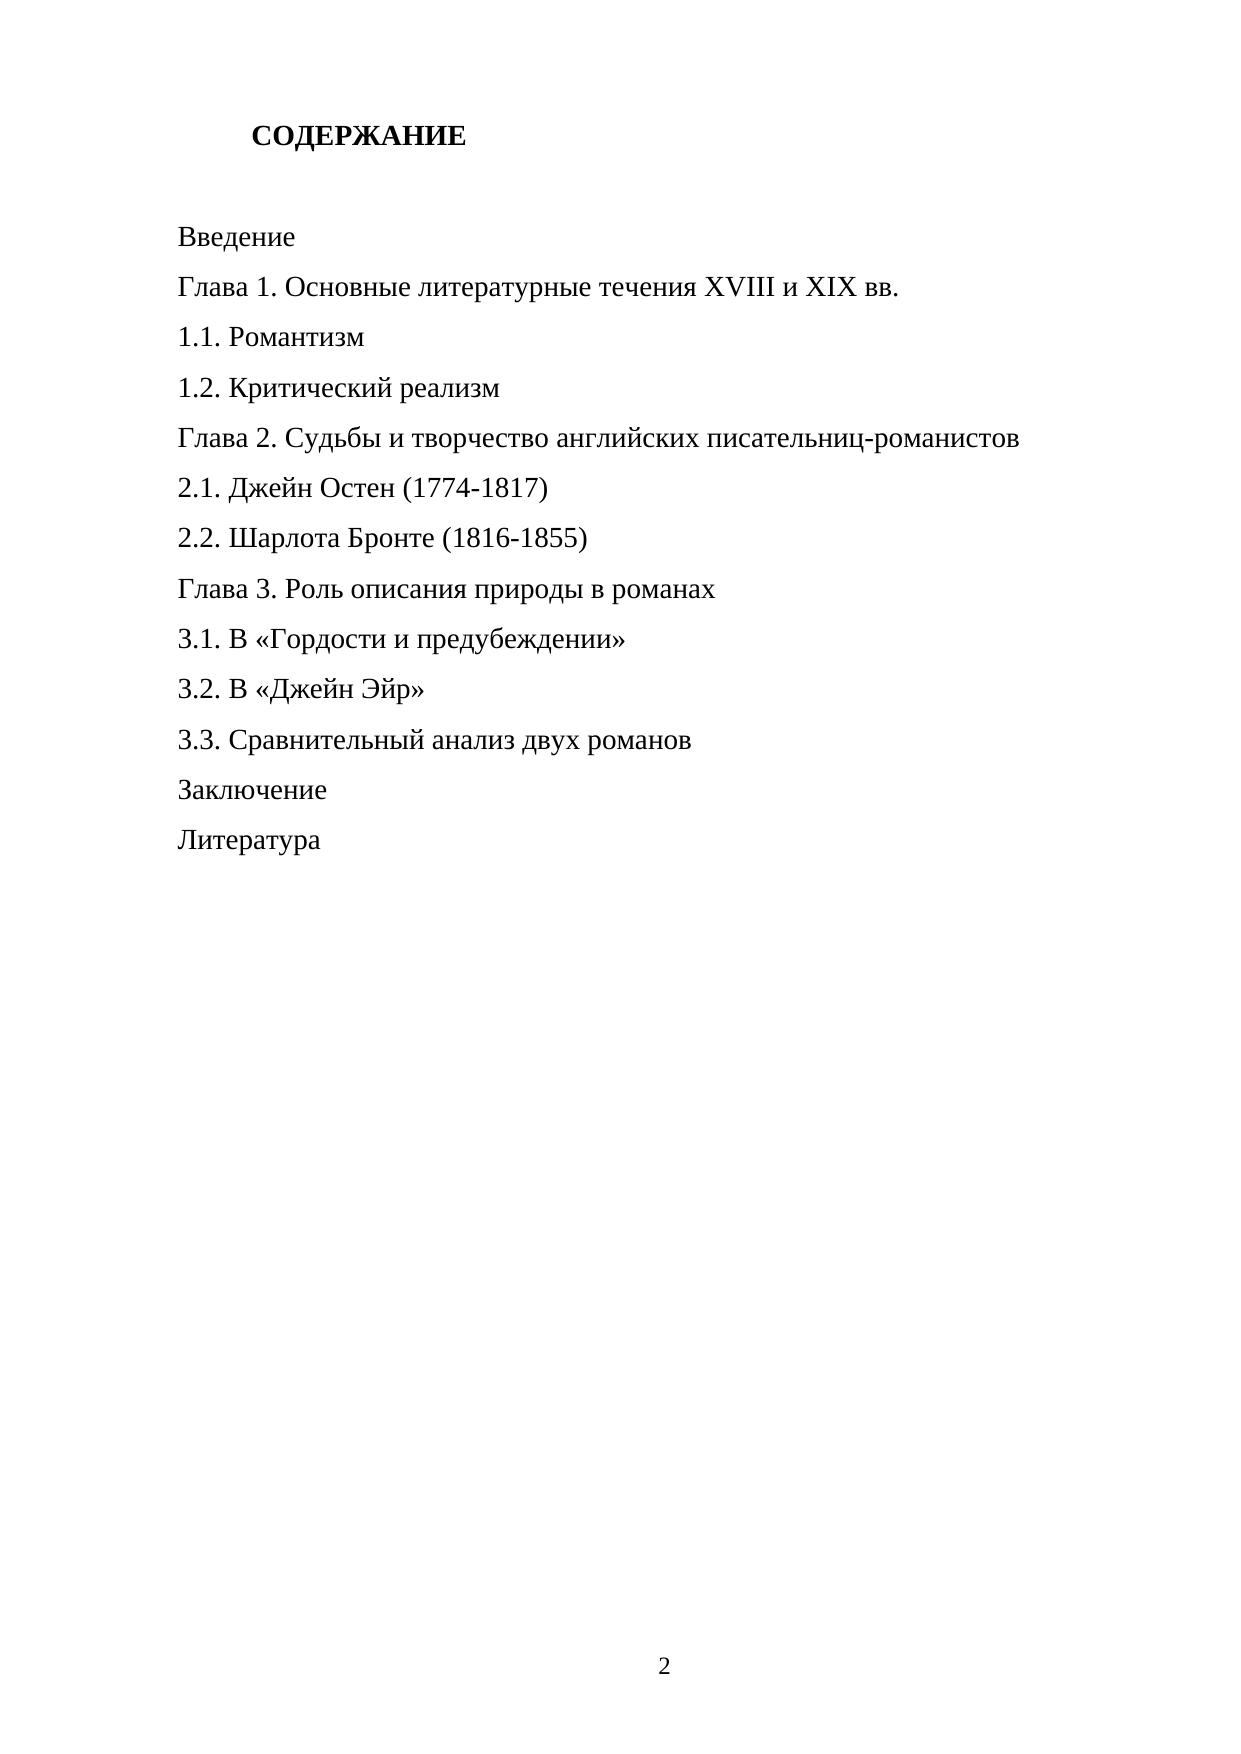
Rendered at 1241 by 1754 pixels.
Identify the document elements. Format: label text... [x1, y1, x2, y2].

text 1.1. Романтизм [177, 319, 1152, 353]
text Глава 2. Судьбы и творчество английских писательниц-романистов [177, 420, 1152, 453]
text СОДЕРЖАНИЕ [177, 118, 1152, 152]
text 3.2. В «Джейн Эйр» [177, 672, 1152, 705]
text 3.1. В «Гордости и предубеждении» [177, 621, 1152, 655]
text Глава 1. Основные литературные течения XVIII и XIX вв. [177, 269, 1152, 303]
text Заключение [177, 772, 1152, 806]
text 3.3. Сравнительный анализ двух романов [177, 722, 1152, 755]
text 2.2. Шарлота Бронте (1816-1855) [177, 521, 1152, 554]
text Литература [177, 822, 1152, 856]
text Глава 3. Роль описания природы в романах [177, 571, 1152, 604]
text Введение [177, 219, 1152, 252]
text 1.2. Критический реализм [177, 370, 1152, 403]
text 2.1. Джейн Остен (1774-1817) [177, 470, 1152, 504]
